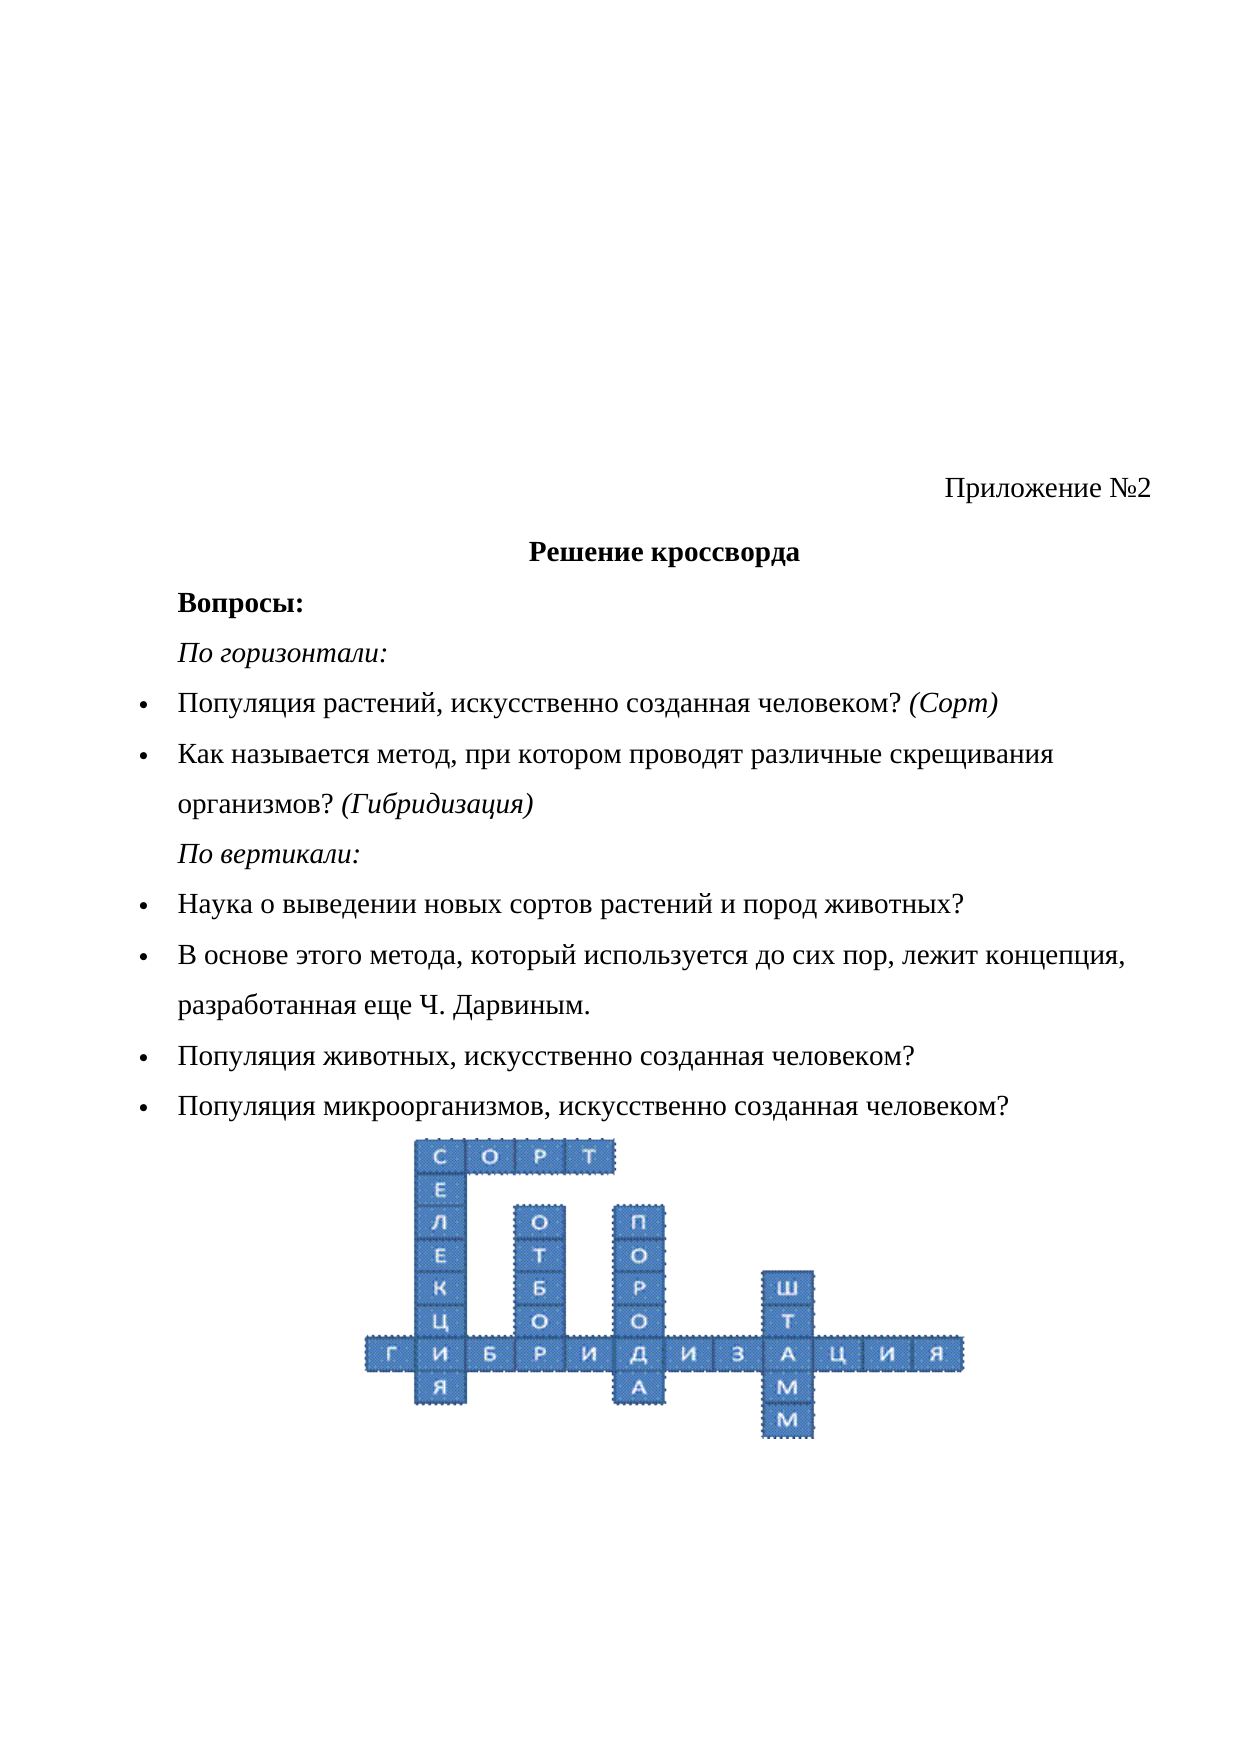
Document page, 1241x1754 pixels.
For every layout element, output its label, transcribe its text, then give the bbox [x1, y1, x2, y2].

text Решение кроссворда [177, 534, 1152, 568]
list Популяция растений, искусственно созданная человеком? (Сорт) [140, 685, 1152, 719]
text Приложение №2 [213, 470, 1152, 504]
text По горизонтали: [177, 635, 1152, 669]
text По вертикали: [177, 836, 1152, 870]
list Популяция животных, искусственно созданная человеком? [140, 1038, 1152, 1071]
list В основе этого метода, который используется до сих пор, лежит концепция, разработанная еще Ч. Дарвиным. [140, 937, 1152, 1021]
picture [364, 1138, 965, 1439]
list Наука о выведении новых сортов растений и пород животных? [140, 887, 1152, 920]
list Как называется метод, при котором проводят различные скрещивания организмов? (Гибридизация) [140, 736, 1152, 819]
text Вопросы: [177, 585, 1152, 618]
list Популяция микроорганизмов, искусственно созданная человеком? [140, 1088, 1152, 1121]
